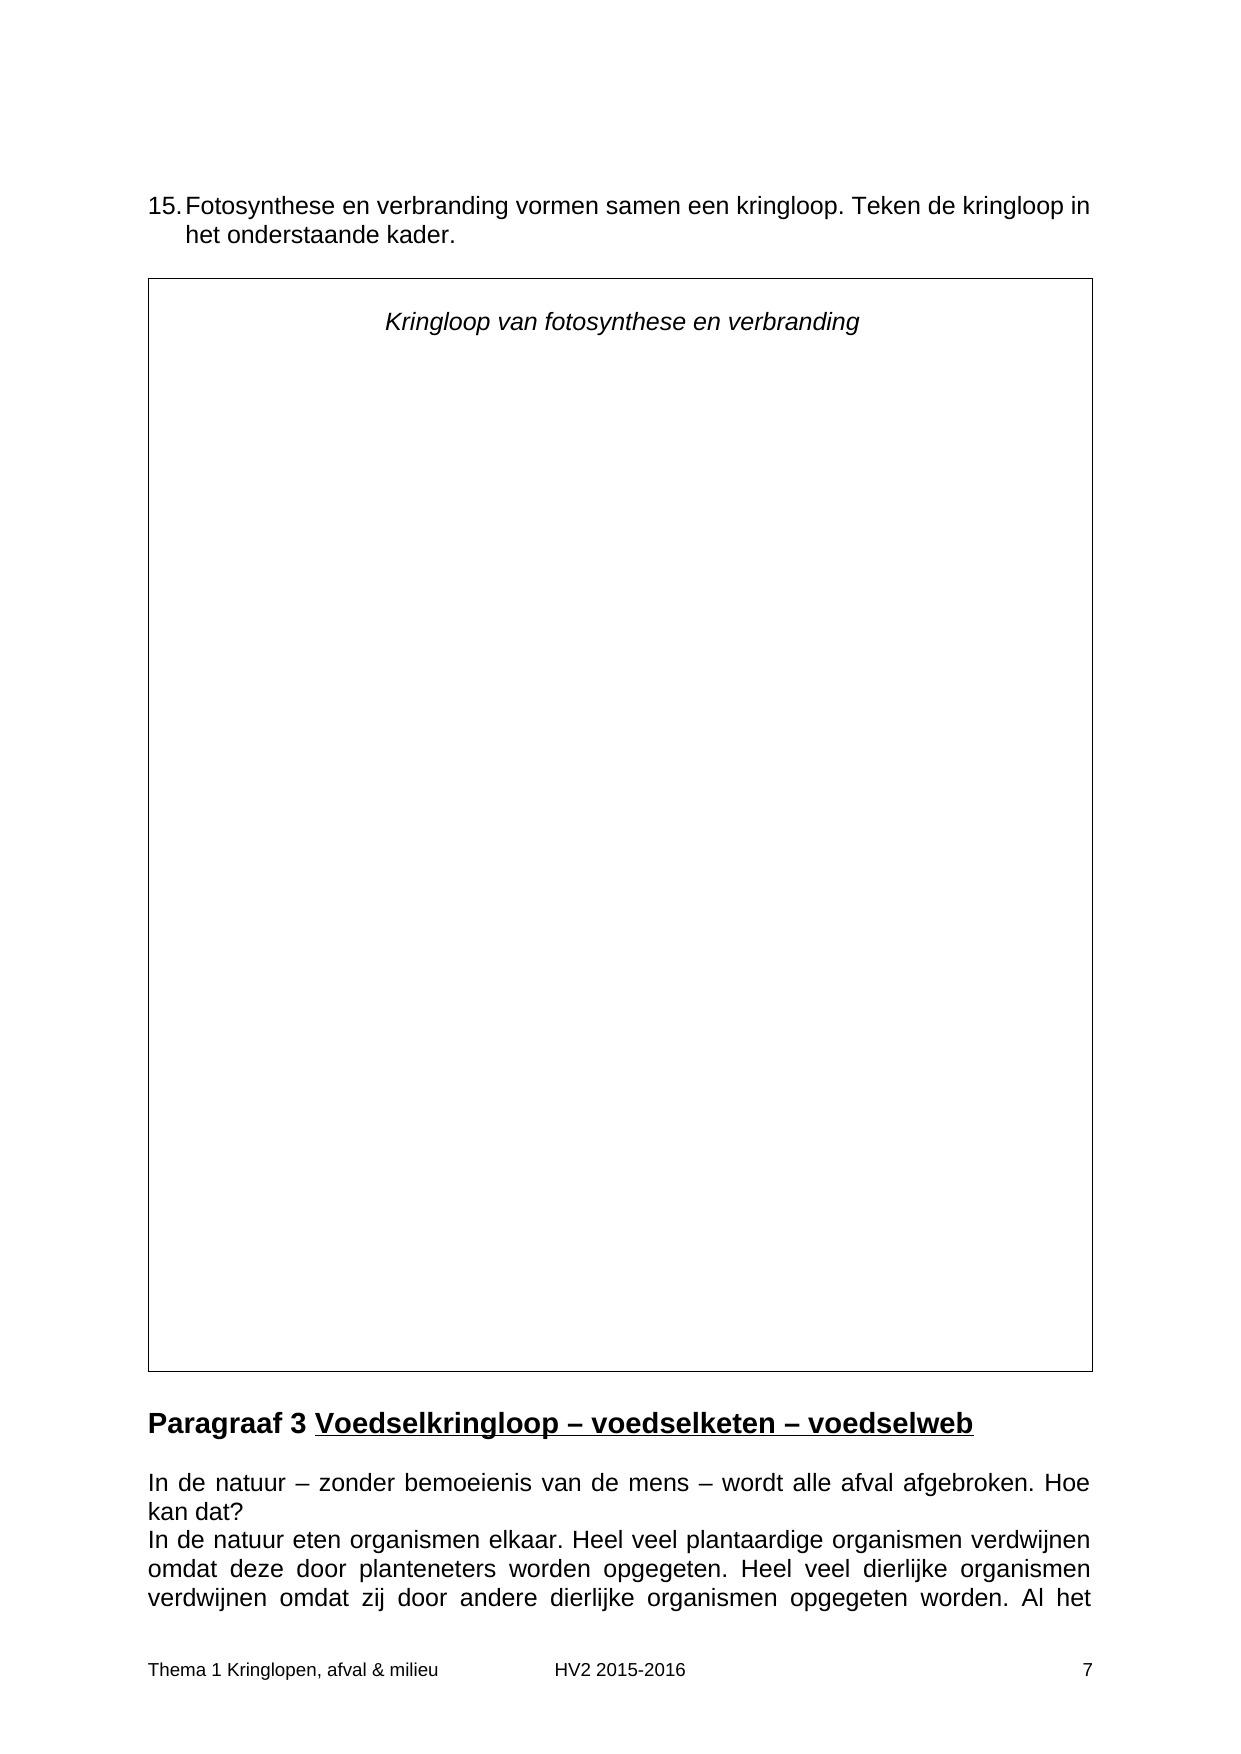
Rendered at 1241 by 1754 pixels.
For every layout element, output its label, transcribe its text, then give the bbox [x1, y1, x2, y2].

text Paragraaf 3 Voedselkringloop – voedselketen – voedselweb [148, 1406, 1093, 1439]
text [148, 1525, 1093, 1612]
text In de natuur – zonder bemoeienis van de mens – wordt alle afval afgebroken. Hoe kan dat? [148, 1468, 1093, 1525]
table_header Kringloop van fotosynthese en verbranding [149, 279, 1092, 1371]
list Fotosynthese en verbranding vormen samen een kringloop. Teken de kringloop in het onderstaande kader. [148, 191, 1093, 249]
